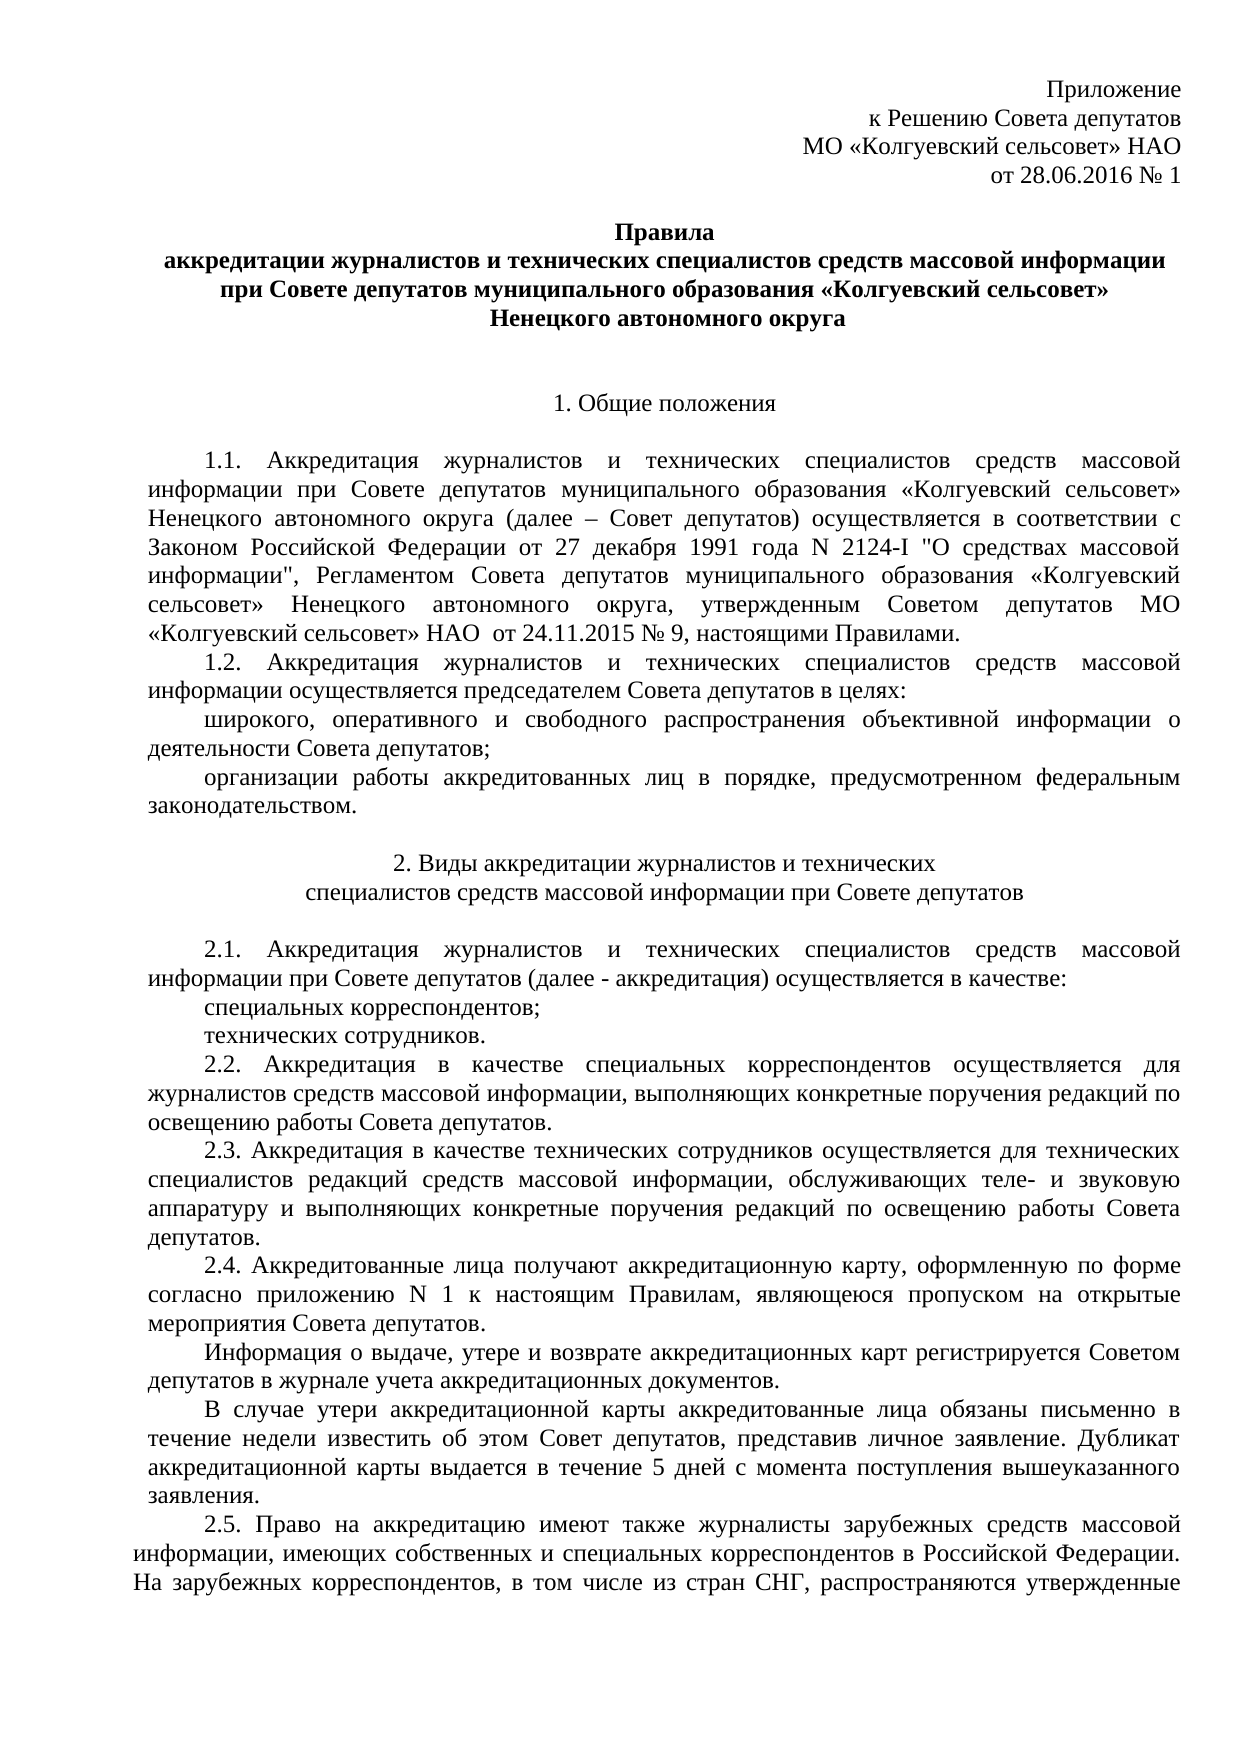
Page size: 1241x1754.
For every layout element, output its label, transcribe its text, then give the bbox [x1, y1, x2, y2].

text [133, 1509, 1181, 1595]
text организации работы аккредитованных лиц в порядке, предусмотренном федеральным законодательством. [148, 762, 1181, 819]
text Правила [148, 217, 1181, 246]
text аккредитации журналистов и технических специалистов средств массовой информации при Совете депутатов муниципального образования «Колгуевский сельсовет» [148, 246, 1181, 303]
text специальных корреспондентов; [148, 992, 1181, 1020]
text от 28.06.2016 № 1 [148, 160, 1181, 189]
text 2.4. Аккредитованные лица получают аккредитационную карту, оформленную по форме согласно приложению N 1 к настоящим Правилам, являющеюся пропуском на открытые мероприятия Совета депутатов. [148, 1250, 1181, 1337]
text технических сотрудников. [148, 1020, 1181, 1049]
text широкого, оперативного и свободного распространения объективной информации о деятельности Совета депутатов; [148, 704, 1181, 762]
text 1.1. Аккредитация журналистов и технических специалистов средств массовой информации при Совете депутатов муниципального образования «Колгуевский сельсовет» Ненецкого автономного округа (далее – Совет депутатов) осуществляется в соответствии с Законом Российской Федерации от 27 декабря 1991 года N 2124-I "О средствах массовой информации", Регламентом Совета депутатов муниципального образования «Колгуевский сельсовет» Ненецкого автономного округа, утвержденным Советом депутатов МО «Колгуевский сельсовет» НАО от 24.11.2015 № 9, настоящими Правилами. [148, 445, 1181, 647]
text Информация о выдаче, утере и возврате аккредитационных карт регистрируется Советом депутатов в журнале учета аккредитационных документов. [148, 1337, 1181, 1394]
text 1.2. Аккредитация журналистов и технических специалистов средств массовой информации осуществляется председателем Совета депутатов в целях: [148, 647, 1181, 704]
text 2.3. Аккредитация в качестве технических сотрудников осуществляется для технических специалистов редакций средств массовой информации, обслуживающих теле- и звуковую аппаратуру и выполняющих конкретные поручения редакций по освещению работы Совета депутатов. [148, 1135, 1181, 1250]
text 2. Виды аккредитации журналистов и технических [148, 848, 1181, 877]
text специалистов средств массовой информации при Совете депутатов [148, 877, 1181, 905]
text Ненецкого автономного округа [148, 303, 1181, 332]
text к Решению Совета депутатов [148, 103, 1181, 131]
text 2.1. Аккредитация журналистов и технических специалистов средств массовой информации при Совете депутатов (далее - аккредитация) осуществляется в качестве: [148, 934, 1181, 992]
text МО «Колгуевский сельсовет» НАО [148, 131, 1181, 160]
text 1. Общие положения [148, 388, 1181, 417]
text Приложение [148, 74, 1181, 103]
text 2.2. Аккредитация в качестве специальных корреспондентов осуществляется для журналистов средств массовой информации, выполняющих конкретные поручения редакций по освещению работы Совета депутатов. [148, 1049, 1181, 1135]
text В случае утери аккредитационной карты аккредитованные лица обязаны письменно в течение недели известить об этом Совет депутатов, представив личное заявление. Дубликат аккредитационной карты выдается в течение 5 дней с момента поступления вышеуказанного заявления. [148, 1394, 1181, 1509]
